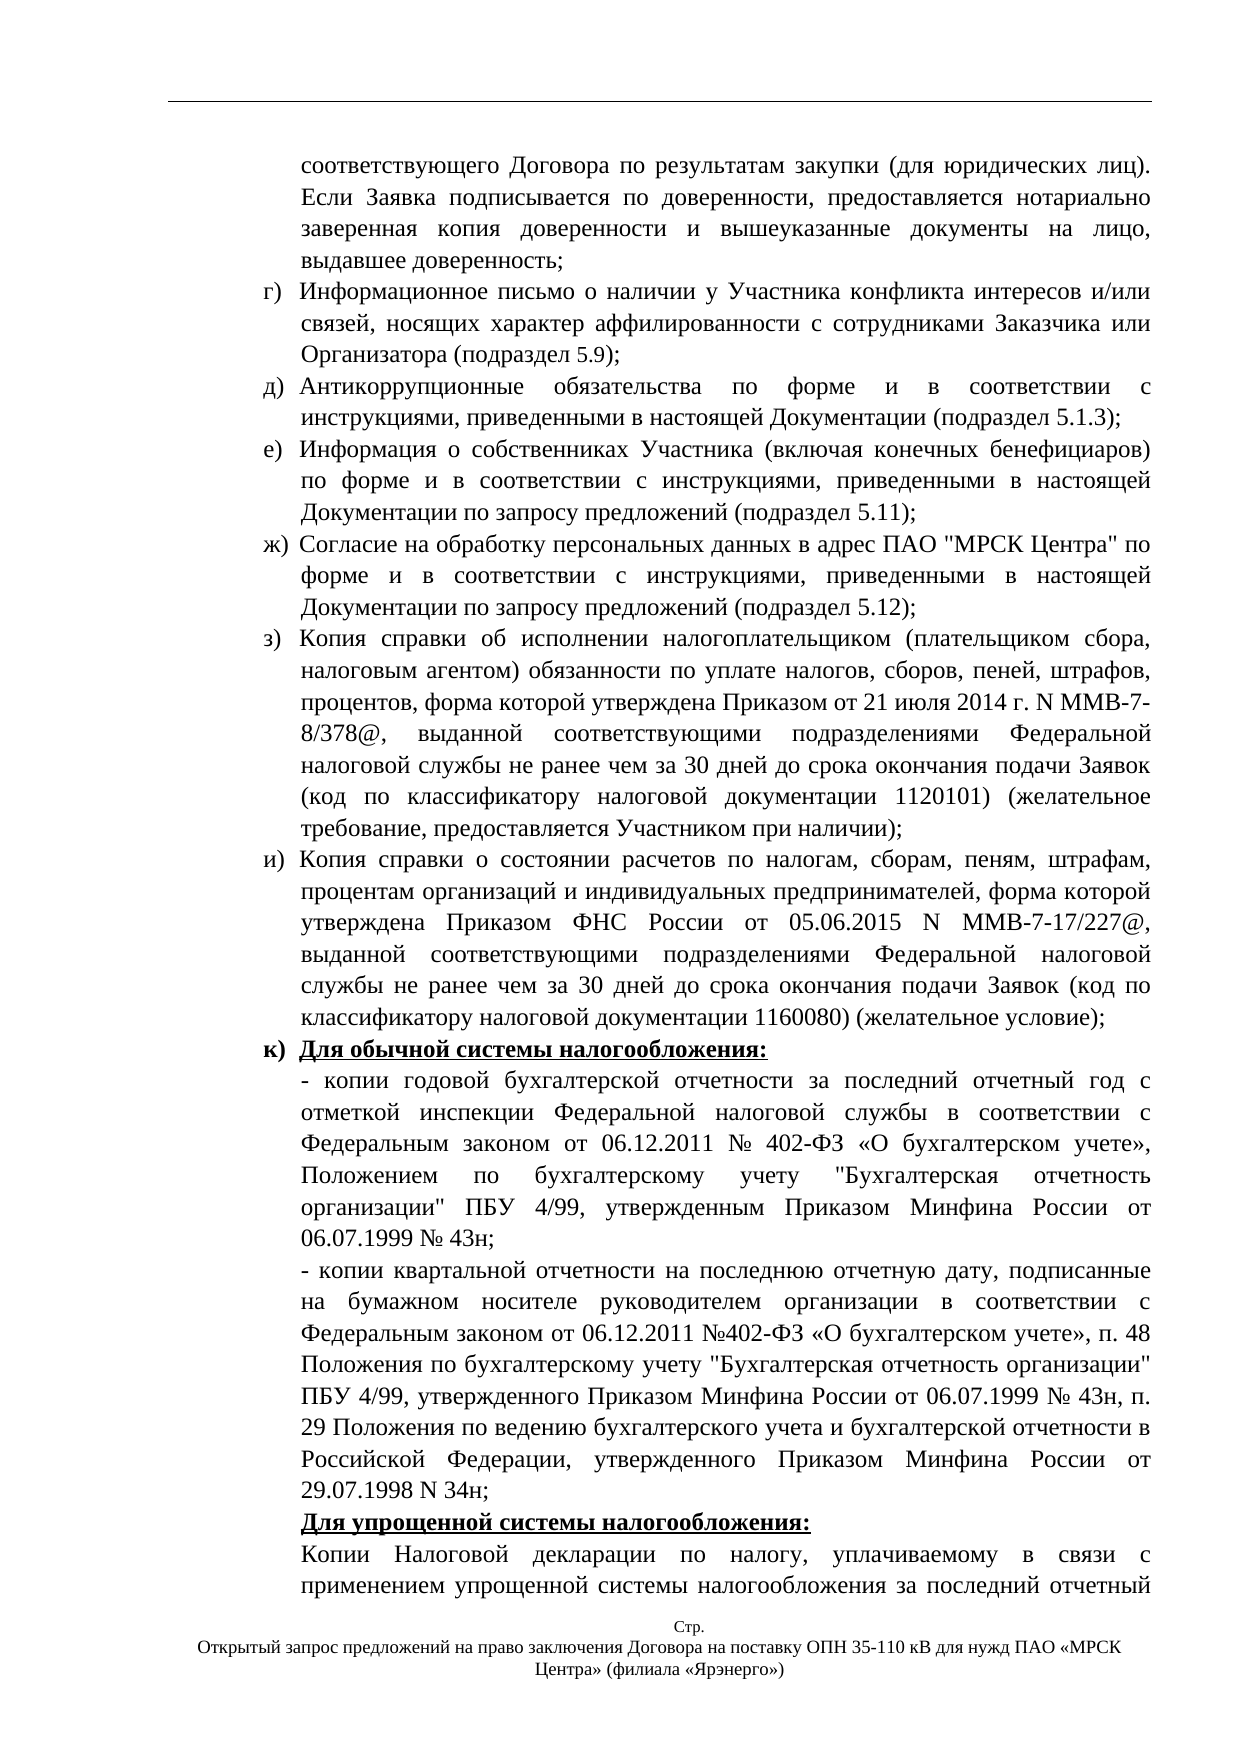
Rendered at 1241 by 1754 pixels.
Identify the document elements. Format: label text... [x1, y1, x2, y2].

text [301, 1539, 1152, 1599]
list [263, 150, 1152, 273]
text - копии годовой бухгалтерской отчетности за последний отчетный год с отметкой инспекции Федеральной налоговой службы в соответствии с Федеральным законом от 06.12.2011 № 402-ФЗ «О бухгалтерском учете», Положением по бухгалтерскому учету "Бухгалтерская отчетность организации" ПБУ 4/99, утвержденным Приказом Минфина России от 06.07.1999 № 43н; [301, 1065, 1152, 1252]
list Копия справки об исполнении налогоплательщиком (плательщиком сбора, налоговым агентом) обязанности по уплате налогов, сборов, пеней, штрафов, процентов, форма которой утверждена Приказом от 21 июля 2014 г. N ММВ-7-8/378@, выданной соответствующими подразделениями Федеральной налоговой службы не ранее чем за 30 дней до срока окончания подачи Заявок (код по классификатору налоговой документации 1120101) (желательное требование, предоставляется Участником при наличии); [263, 623, 1152, 842]
list Согласие на обработку персональных данных в адрес ПАО "МРСК Центра" по форме и в соответствии с инструкциями, приведенными в настоящей Документации по запросу предложений (подраздел 5.12); [263, 529, 1152, 621]
list Для обычной системы налогообложения: [263, 1034, 1152, 1062]
list Информация о собственниках Участника (включая конечных бенефициаров) по форме и в соответствии с инструкциями, приведенными в настоящей Документации по запросу предложений (подраздел 5.11); [263, 434, 1152, 526]
list Антикоррупционные обязательства по форме и в соответствии с инструкциями, приведенными в настоящей Документации (подраздел 5.1.3); [263, 371, 1152, 431]
text Для упрощенной системы налогообложения: [301, 1507, 1152, 1536]
text - копии квартальной отчетности на последнюю отчетную дату, подписанные на бумажном носителе руководителем организации в соответствии с Федеральным законом от 06.12.2011 №402-ФЗ «О бухгалтерском учете», п. 48 Положения по бухгалтерскому учету "Бухгалтерская отчетность организации" ПБУ 4/99, утвержденного Приказом Минфина России от 06.07.1999 № 43н, п. 29 Положения по ведению бухгалтерского учета и бухгалтерской отчетности в Российской Федерации, утвержденного Приказом Минфина России от 29.07.1998 N 34н; [301, 1255, 1152, 1504]
list Информационное письмо о наличии у Участника конфликта интересов и/или связей, носящих характер аффилированности с сотрудниками Заказчика или Организатора (подраздел 5.9); [263, 276, 1152, 368]
list Копия справки о состоянии расчетов по налогам, сборам, пеням, штрафам, процентам организаций и индивидуальных предпринимателей, форма которой утверждена Приказом ФНС России от 05.06.2015 N ММВ-7-17/227@, выданной соответствующими подразделениями Федеральной налоговой службы не ранее чем за 30 дней до срока окончания подачи Заявок (код по классификатору налоговой документации 1160080) (желательное условие); [263, 844, 1152, 1031]
